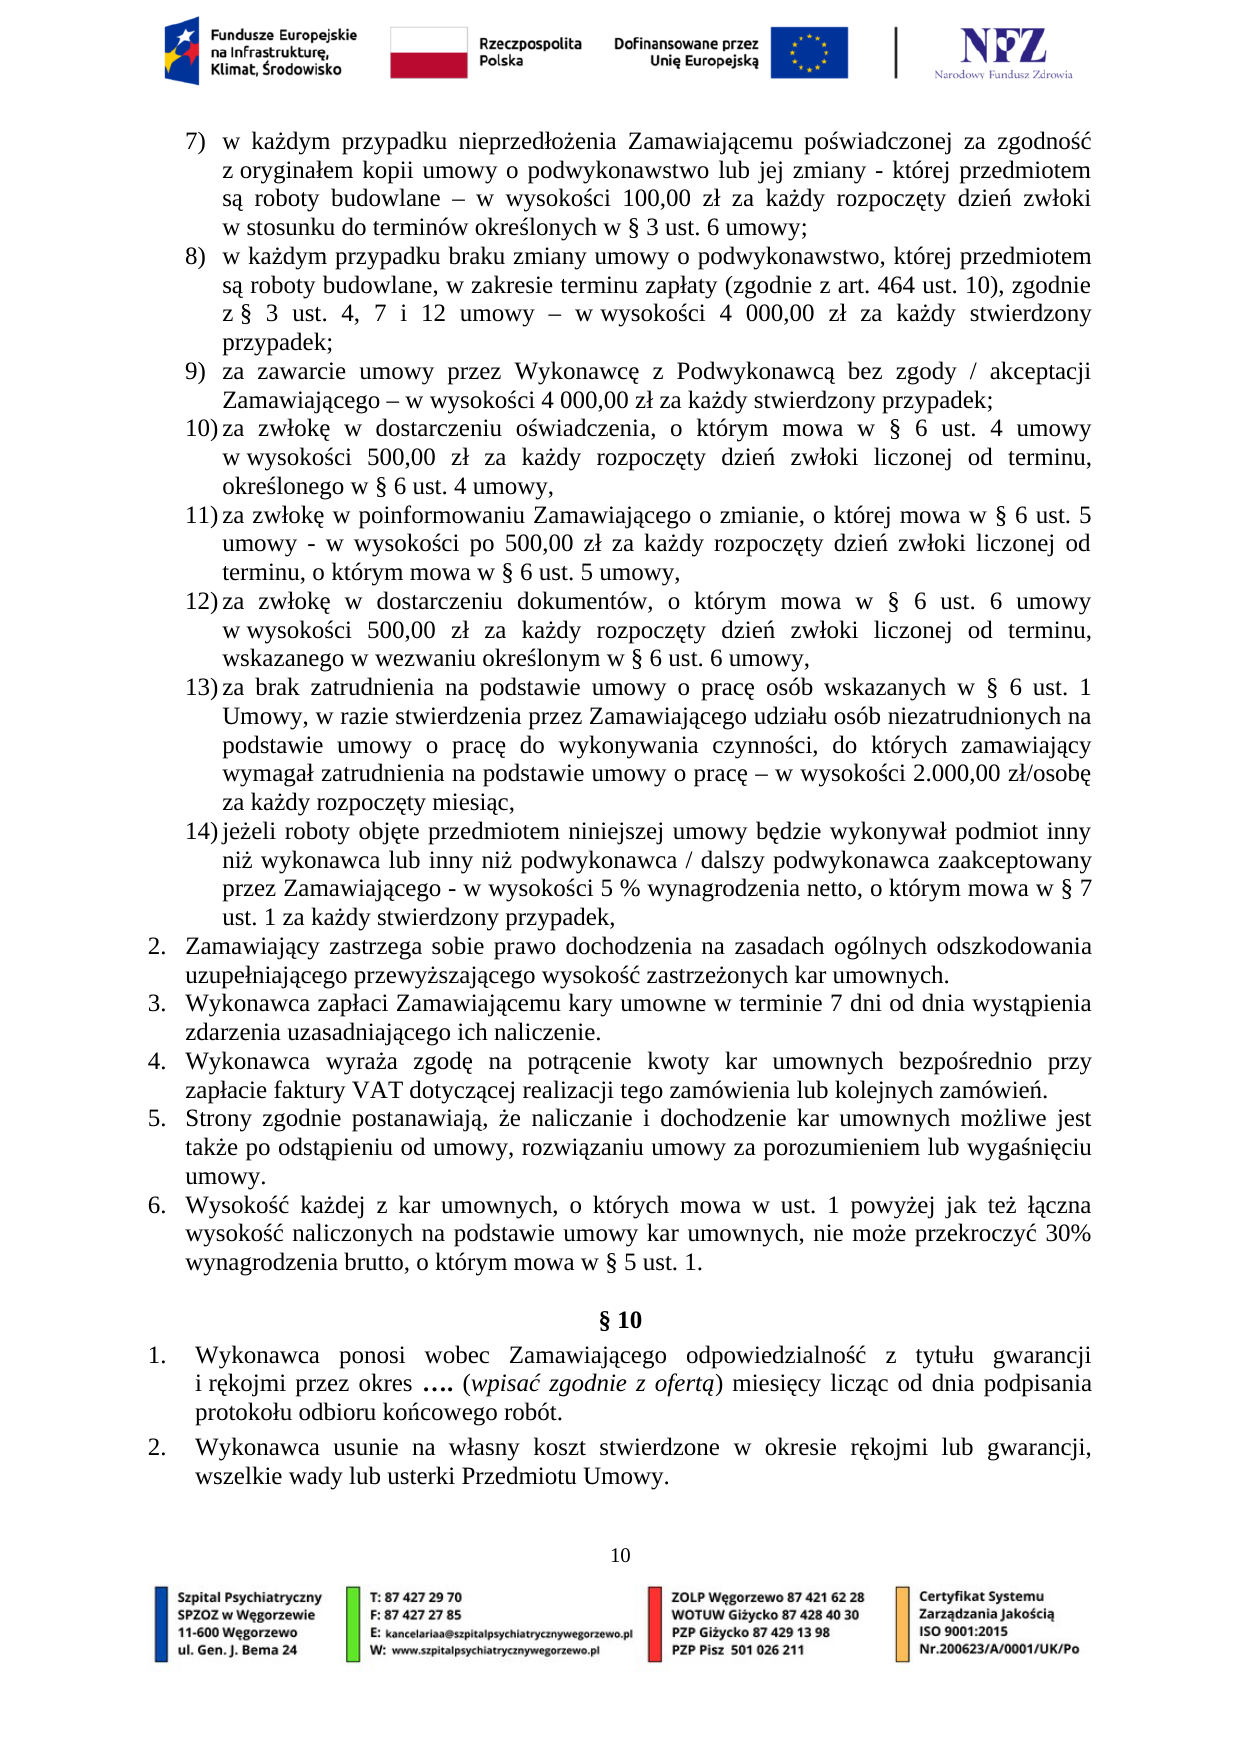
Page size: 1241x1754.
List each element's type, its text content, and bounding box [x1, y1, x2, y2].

list za brak zatrudnienia na podstawie umowy o pracę osób wskazanych w § 6 ust. 1 Umowy, w razie stwierdzenia przez Zamawiającego udziału osób niezatrudnionych na podstawie umowy o pracę do wykonywania czynności, do których zamawiający wymagał zatrudnienia na podstawie umowy o pracę – w wysokości 2.000,00 zł/osobę za każdy rozpoczęty miesiąc, [185, 672, 1092, 816]
list Wysokość każdej z kar umownych, o których mowa w ust. 1 powyżej jak też łączna wysokość naliczonych na podstawie umowy kar umownych, nie może przekroczyć 30% wynagrodzenia brutto, o którym mowa w § 5 ust. 1. [148, 1190, 1092, 1276]
list za zwłokę w poinformowaniu Zamawiającego o zmianie, o której mowa w § 6 ust. 5 umowy - w wysokości po 500,00 zł za każdy rozpoczęty dzień zwłoki liczonej od terminu, o którym mowa w § 6 ust. 5 umowy, [185, 500, 1092, 586]
list za zwłokę w dostarczeniu oświadczenia, o którym mowa w § 6 ust. 4 umowy w wysokości 500,00 zł za każdy rozpoczęty dzień zwłoki liczonej od terminu, określonego w § 6 ust. 4 umowy, [185, 413, 1092, 500]
list w każdym przypadku braku zmiany umowy o podwykonawstwo, której przedmiotem są roboty budowlane, w zakresie terminu zapłaty (zgodnie z art. 464 ust. 10), zgodnie z § 3 ust. 4, 7 i 12 umowy – w wysokości 4 000,00 zł za każdy stwierdzony przypadek; [185, 241, 1092, 356]
list w każdym przypadku nieprzedłożenia Zamawiającemu poświadczonej za zgodność z oryginałem kopii umowy o podwykonawstwo lub jej zmiany - której przedmiotem są roboty budowlane – w wysokości 100,00 zł za każdy rozpoczęty dzień zwłoki w stosunku do terminów określonych w § 3 ust. 6 umowy; [185, 126, 1092, 241]
list Zamawiający zastrzega sobie prawo dochodzenia na zasadach ogólnych odszkodowania uzupełniającego przewyższającego wysokość zastrzeżonych kar umownych. [148, 931, 1092, 988]
text § 10 [148, 1305, 1092, 1333]
list jeżeli roboty objęte przedmiotem niniejszej umowy będzie wykonywał podmiot inny niż wykonawca lub inny niż podwykonawca / dalszy podwykonawca zaakceptowany przez Zamawiającego - w wysokości 5 % wynagrodzenia netto, o którym mowa w § 7 ust. 1 za każdy stwierdzony przypadek, [185, 816, 1092, 931]
list Wykonawca usunie na własny koszt stwierdzone w okresie rękojmi lub gwarancji, wszelkie wady lub usterki Przedmiotu Umowy. [148, 1432, 1092, 1490]
list za zwłokę w dostarczeniu dokumentów, o którym mowa w § 6 ust. 6 umowy w wysokości 500,00 zł za każdy rozpoczęty dzień zwłoki liczonej od terminu, wskazanego w wezwaniu określonym w § 6 ust. 6 umowy, [185, 586, 1092, 672]
list Wykonawca wyraża zgodę na potrącenie kwoty kar umownych bezpośrednio przy zapłacie faktury VAT dotyczącej realizacji tego zamówienia lub kolejnych zamówień. [148, 1046, 1092, 1103]
list Wykonawca zapłaci Zamawiającemu kary umowne w terminie 7 dni od dnia wystąpienia zdarzenia uzasadniającego ich naliczenie. [148, 988, 1092, 1046]
list Strony zgodnie postanawiają, że naliczanie i dochodzenie kar umownych możliwe jest także po odstąpieniu od umowy, rozwiązaniu umowy za porozumieniem lub wygaśnięciu umowy. [148, 1103, 1092, 1190]
list Wykonawca ponosi wobec Zamawiającego odpowiedzialność z tytułu gwarancji i rękojmi przez okres …. (wpisać zgodnie z ofertą) miesięcy licząc od dnia podpisania protokołu odbioru końcowego robót. [148, 1340, 1092, 1426]
list za zawarcie umowy przez Wykonawcę z Podwykonawcą bez zgody / akceptacji Zamawiającego – w wysokości 4 000,00 zł za każdy stwierdzony przypadek; [185, 356, 1092, 413]
picture [147, 0, 1093, 102]
